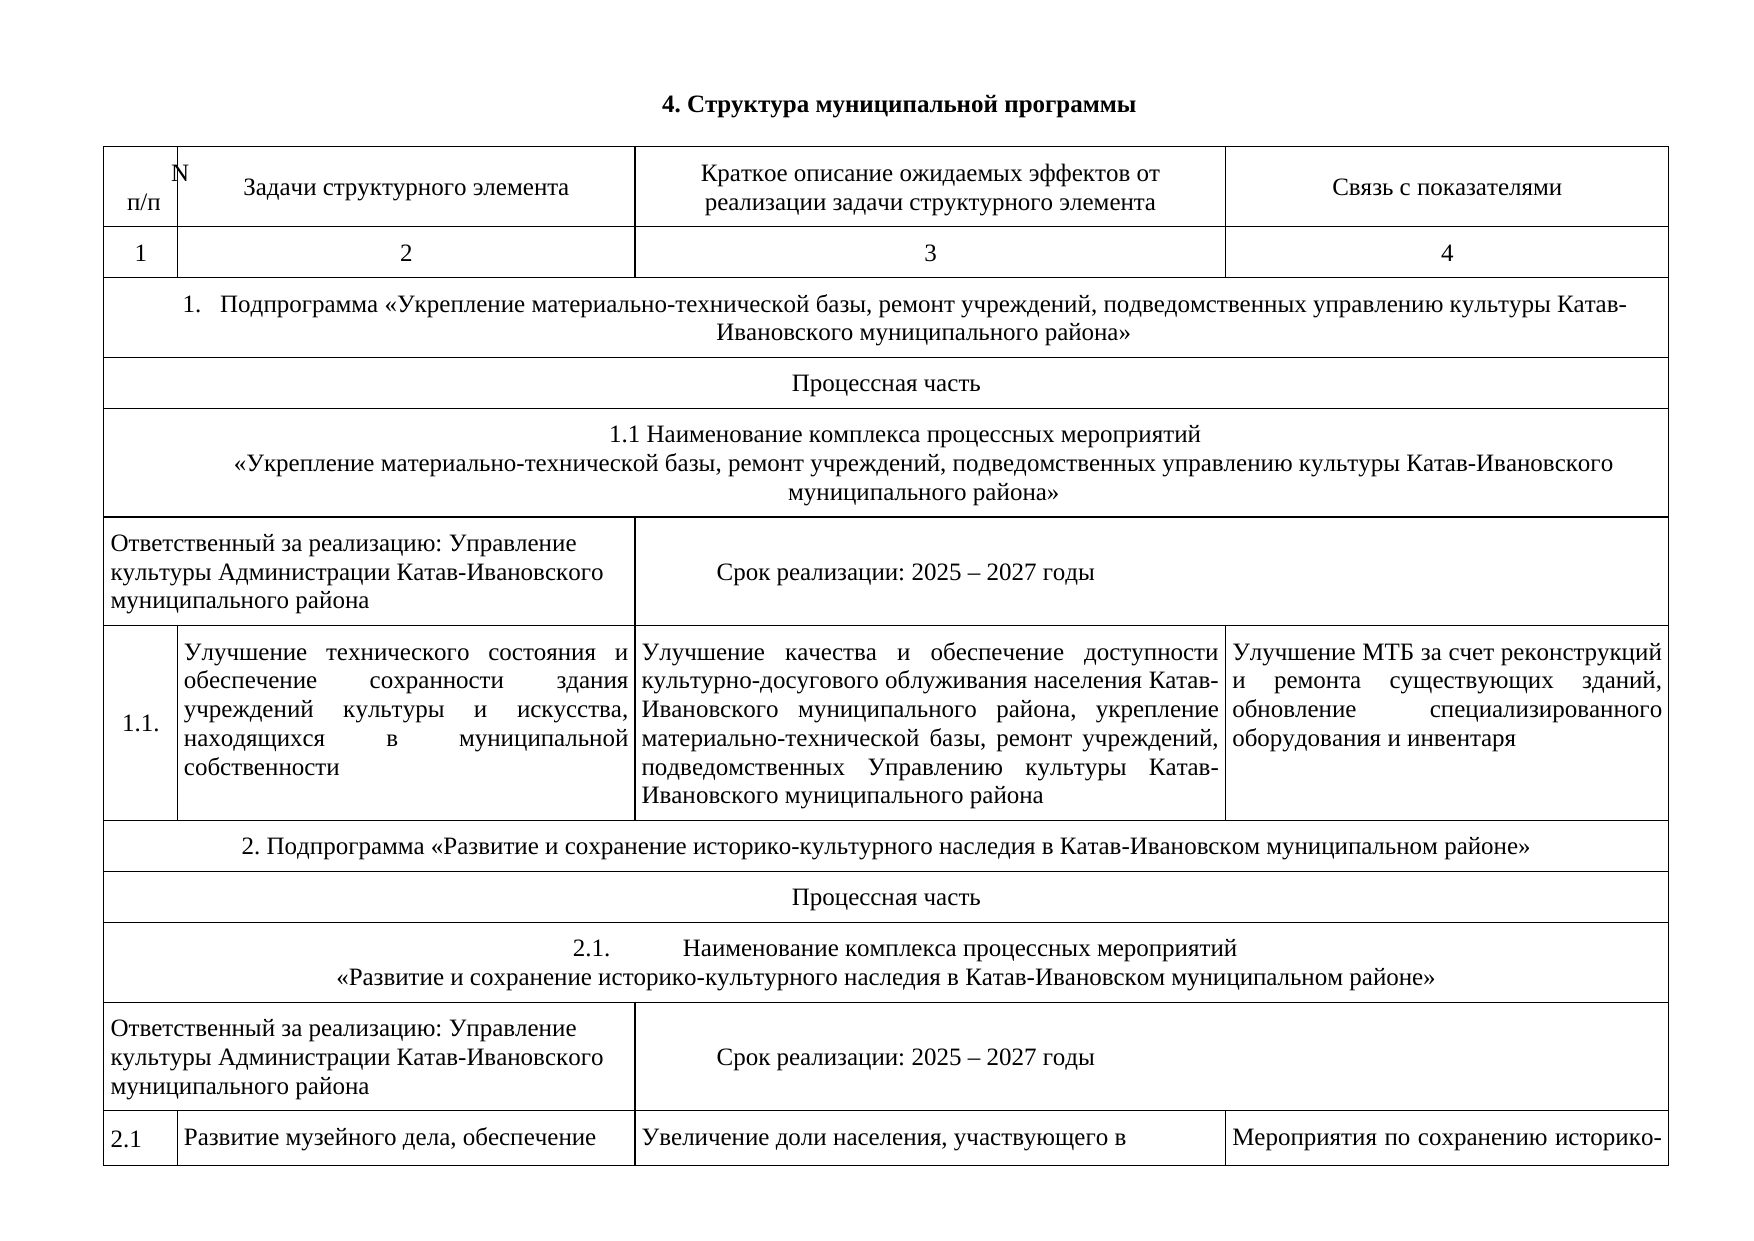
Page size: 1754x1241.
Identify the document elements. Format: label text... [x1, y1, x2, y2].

table_cell 1.1. [104, 626, 177, 820]
table_cell Ответственный за реализацию: Управление культуры Администрации Катав-Ивановского муниципального района [104, 518, 634, 625]
table_header Краткое описание ожидаемых эффектов от реализации задачи структурного элемента [636, 147, 1225, 226]
table_cell Улучшение качества и обеспечение доступности культурно-досугового облуживания населения Катав-Ивановского муниципального района, укрепление материально-технической базы, ремонт учреждений, подведомственных Управлению культуры Катав-Ивановского муниципального района [636, 626, 1225, 820]
table_cell 2. Подпрограмма «Развитие и сохранение историко-культурного наследия в Катав-Ивановском муниципальном районе» [104, 821, 1668, 871]
table_cell Улучшение технического состояния и обеспечение сохранности здания учреждений культуры и искусства, находящихся в муниципальной собственности [178, 626, 634, 820]
table_cell Процессная часть [104, 358, 1668, 408]
table_cell 3 [636, 227, 1225, 277]
table_cell Подпрограмма «Укрепление материально-технической базы, ремонт учреждений, подведомственных управлению культуры Катав-Ивановского муниципального района» [104, 278, 1668, 357]
table_header Связь с показателями [1226, 147, 1668, 226]
table_cell 1 [104, 227, 177, 277]
table_cell 2 [178, 227, 634, 277]
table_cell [636, 1111, 1225, 1165]
table_cell Процессная часть [104, 872, 1668, 922]
table_header Задачи структурного элемента [178, 147, 634, 226]
table_cell Улучшение МТБ за счет реконструкций и ремонта существующих зданий, обновление специализированного оборудования и инвентаря [1226, 626, 1668, 820]
table_cell Срок реализации: 2025 – 2027 годы [636, 518, 1668, 625]
table_cell Срок реализации: 2025 – 2027 годы [636, 1003, 1668, 1110]
table_cell Наименование комплекса процессных мероприятий «Развитие и сохранение историко-культурного наследия в Катав-Ивановском муниципальном районе» [104, 923, 1668, 1002]
table_header N п/п [104, 147, 177, 226]
table_cell Ответственный за реализацию: Управление культуры Администрации Катав-Ивановского муниципального района [104, 1003, 634, 1110]
table_cell 4 [1226, 227, 1668, 277]
title 4. Структура муниципальной программы [103, 89, 1695, 117]
table_cell 2.1 [104, 1111, 177, 1165]
table_cell Наименование комплекса процессных мероприятий «Укрепление материально-технической базы, ремонт учреждений, подведомственных управлению культуры Катав-Ивановского муниципального района» [104, 409, 1668, 516]
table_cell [178, 1111, 634, 1165]
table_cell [1226, 1111, 1668, 1165]
